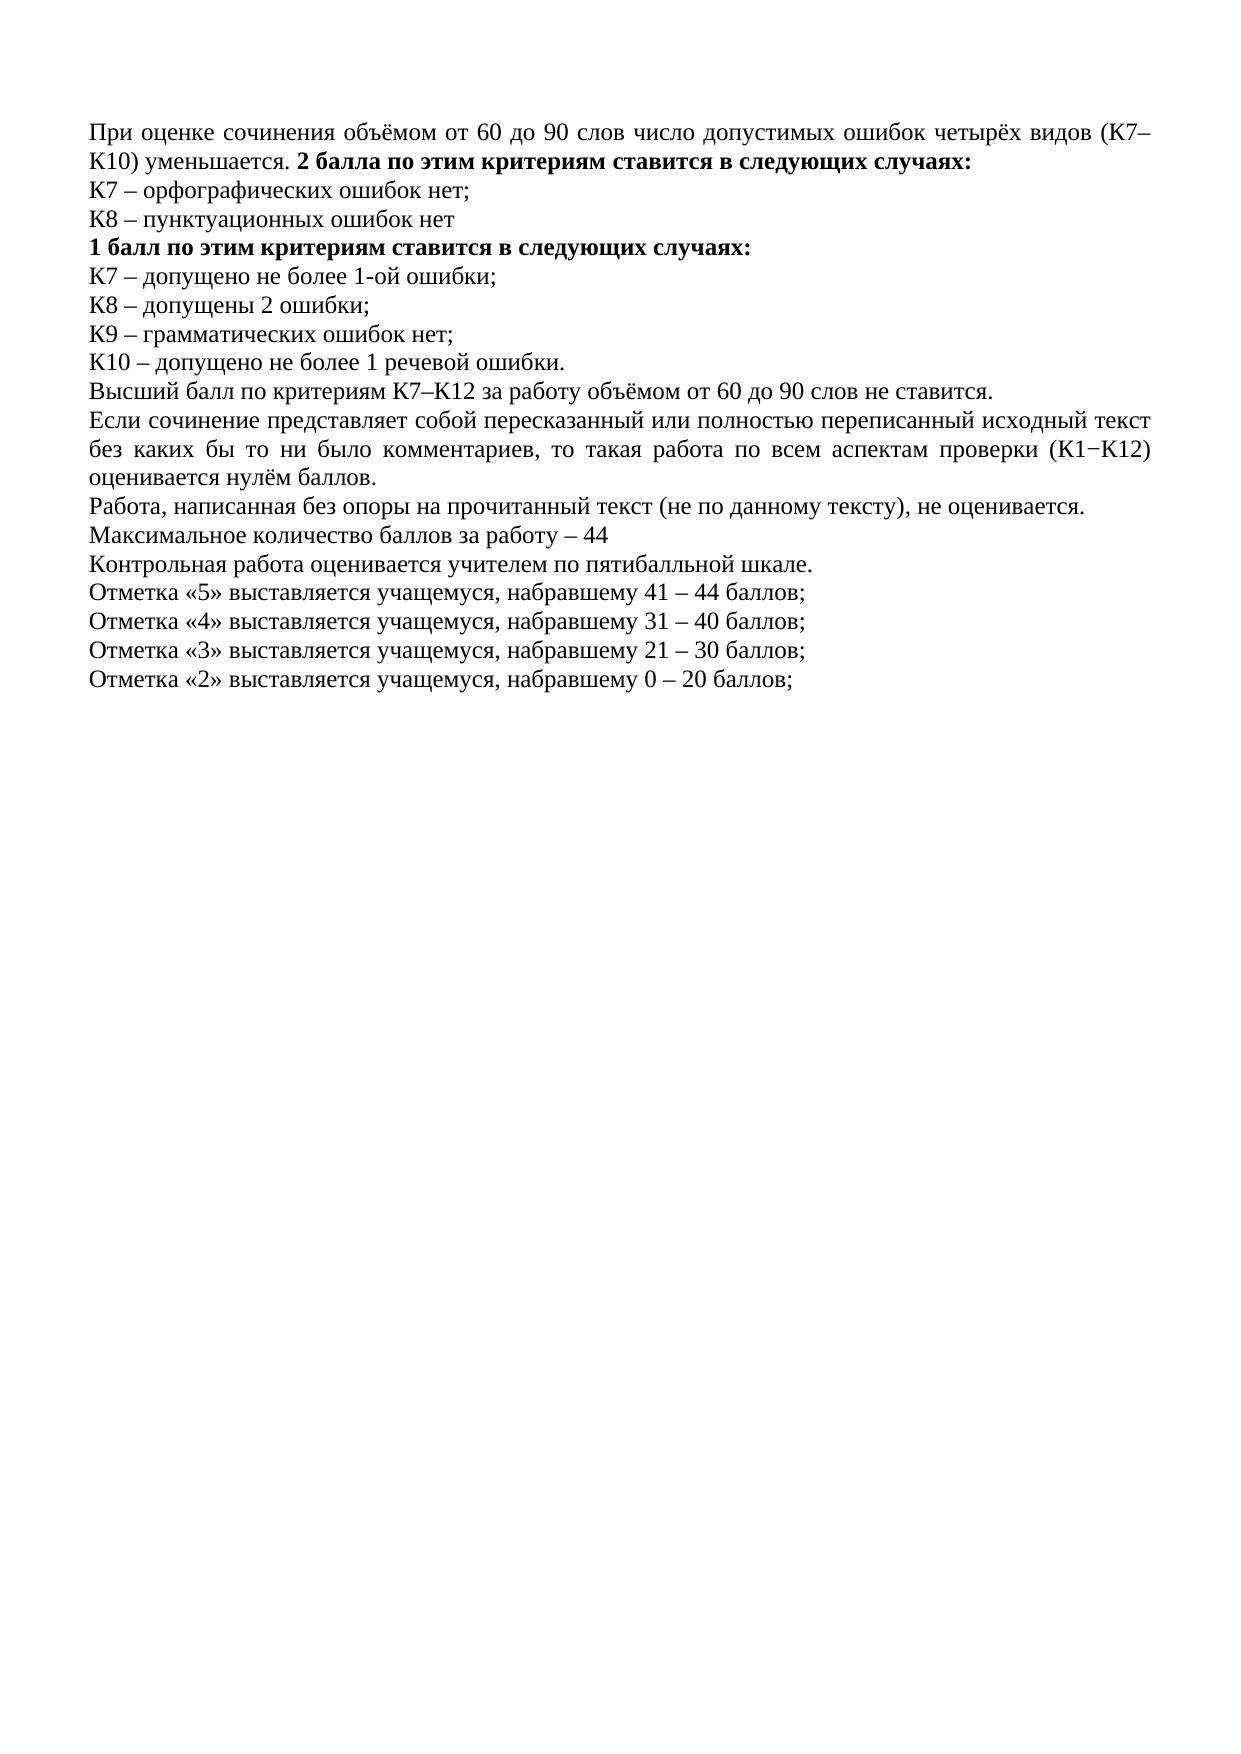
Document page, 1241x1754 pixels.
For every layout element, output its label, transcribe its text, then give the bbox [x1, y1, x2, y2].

text Отметка «3» выставляется учащемуся, набравшему 21 – 30 баллов; [89, 635, 1152, 664]
text К7 – допущено не более 1-ой ошибки; [89, 261, 1152, 290]
text Отметка «2» выставляется учащемуся, набравшему 0 – 20 баллов; [89, 664, 1152, 692]
text К7 – орфографических ошибок нет; [89, 175, 1152, 204]
text К8 – пунктуационных ошибок нет [89, 204, 1152, 232]
text Отметка «4» выставляется учащемуся, набравшему 31 – 40 баллов; [89, 606, 1152, 635]
text К8 – допущены 2 ошибки; [89, 290, 1152, 319]
text К10 – допущено не более 1 речевой ошибки. [89, 347, 1152, 376]
text Контрольная работа оценивается учителем по пятибалльной шкале. [89, 549, 1152, 577]
text При оценке сочинения объёмом от 60 до 90 слов число допустимых ошибок четырёх видов (К7–К10) уменьшается. 2 балла по этим критериям ставится в следующих случаях: [89, 117, 1152, 175]
text Максимальное количество баллов за работу – 44 [89, 520, 1152, 549]
text 1 балл по этим критериям ставится в следующих случаях: [89, 232, 1152, 261]
text Работа, написанная без опоры на прочитанный текст (не по данному тексту), не оценивается. [89, 491, 1152, 520]
text Если сочинение представляет собой пересказанный или полностью переписанный исходный текст без каких бы то ни было комментариев, то такая работа по всем аспектам проверки (К1−К12) оценивается нулём баллов. [89, 405, 1152, 491]
text К9 – грамматических ошибок нет; [89, 319, 1152, 347]
text Отметка «5» выставляется учащемуся, набравшему 41 – 44 баллов; [89, 577, 1152, 606]
text Высший балл по критериям К7–К12 за работу объёмом от 60 до 90 слов не ставится. [89, 376, 1152, 405]
